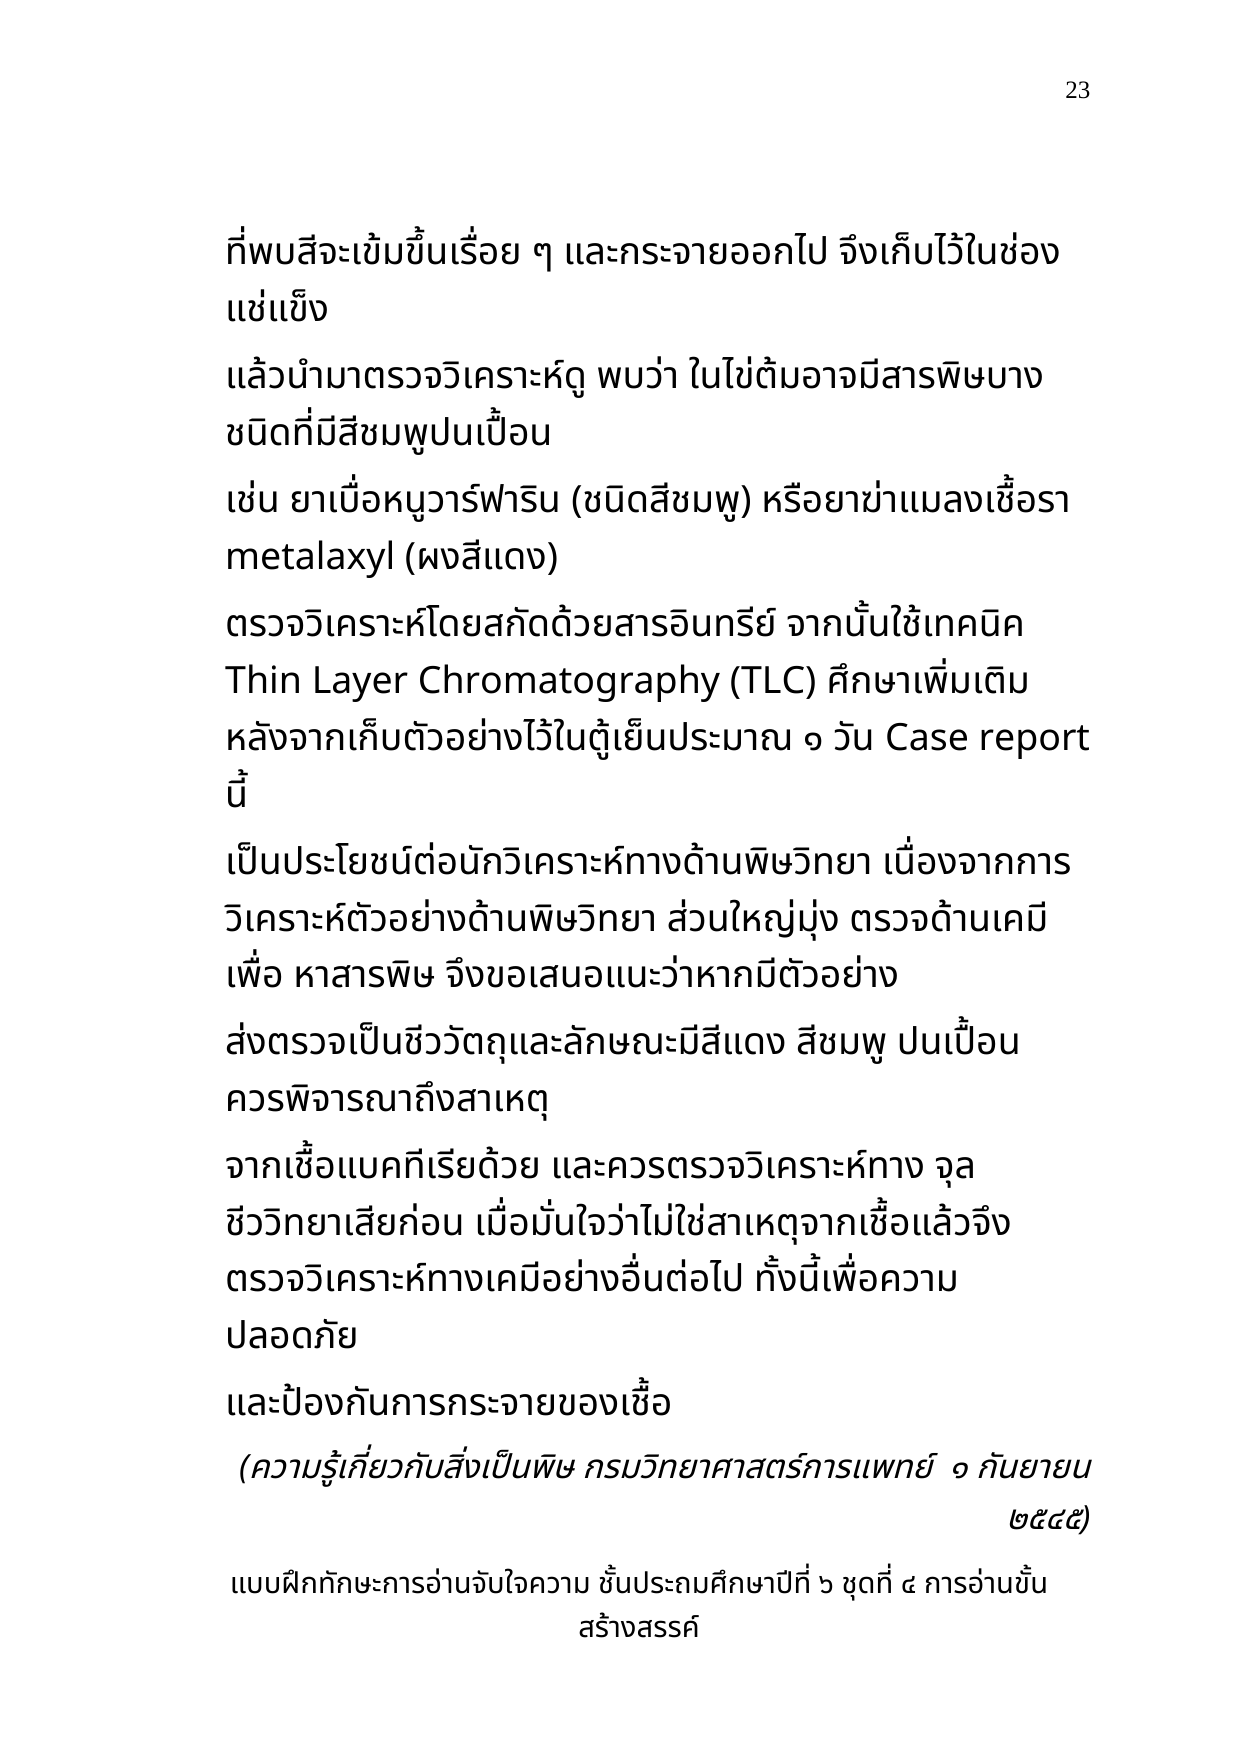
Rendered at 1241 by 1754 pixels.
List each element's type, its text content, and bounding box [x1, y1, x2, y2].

text ส่งตรวจเป็นชีววัตถุและลักษณะมีสีแดง สีชมพู ปนเปื้อน ควรพิจารณาถึงสาเหตุ [225, 1015, 1090, 1128]
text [225, 225, 1090, 338]
text และป้องกันการกระจายของเชื้อ [225, 1376, 1090, 1432]
text จากเชื้อแบคทีเรียด้วย และควรตรวจวิเคราะห์ทาง จุลชีววิทยาเสียก่อน เมื่อมั่นใจว่าไม่ใช่สาเหตุจากเชื้อแล้วจึงตรวจวิเคราะห์ทางเคมีอย่างอื่นต่อไป ทั้งนี้เพื่อความ ปลอดภัย [225, 1139, 1090, 1365]
text เป็นประโยชน์ต่อนักวิเคราะห์ทางด้านพิษวิทยา เนื่องจากการวิเคราะห์ตัวอย่างด้านพิษวิทยา ส่วนใหญ่มุ่ง ตรวจด้านเคมีเพื่อ หาสารพิษ จึงขอเสนอแนะว่าหากมีตัวอย่าง [225, 834, 1090, 1004]
text เช่น ยาเบื่อหนูวาร์ฟาริน (ชนิดสีชมพู) หรือยาฆ่าแมลงเชื้อรา metalaxyl (ผงสีแดง) [225, 472, 1090, 586]
text ตรวจวิเคราะห์โดยสกัดด้วยสารอินทรีย์ จากนั้นใช้เทคนิค Thin Layer Chromatography (TLC) ศึกษาเพิ่มเติม หลังจากเก็บตัวอย่างไว้ในตู้เย็นประมาณ ๑ วัน Case report นี้ [225, 597, 1090, 824]
text แล้วนำมาตรวจวิเคราะห์ดู พบว่า ในไข่ต้มอาจมีสารพิษบางชนิดที่มีสีชมพูปนเปื้อน [225, 349, 1090, 462]
text (ความรู้เกี่ยวกับสิ่งเป็นพิษ กรมวิทยาศาสตร์การแพทย์ ๑ กันยายน ๒๕๔๕) [225, 1443, 1090, 1544]
